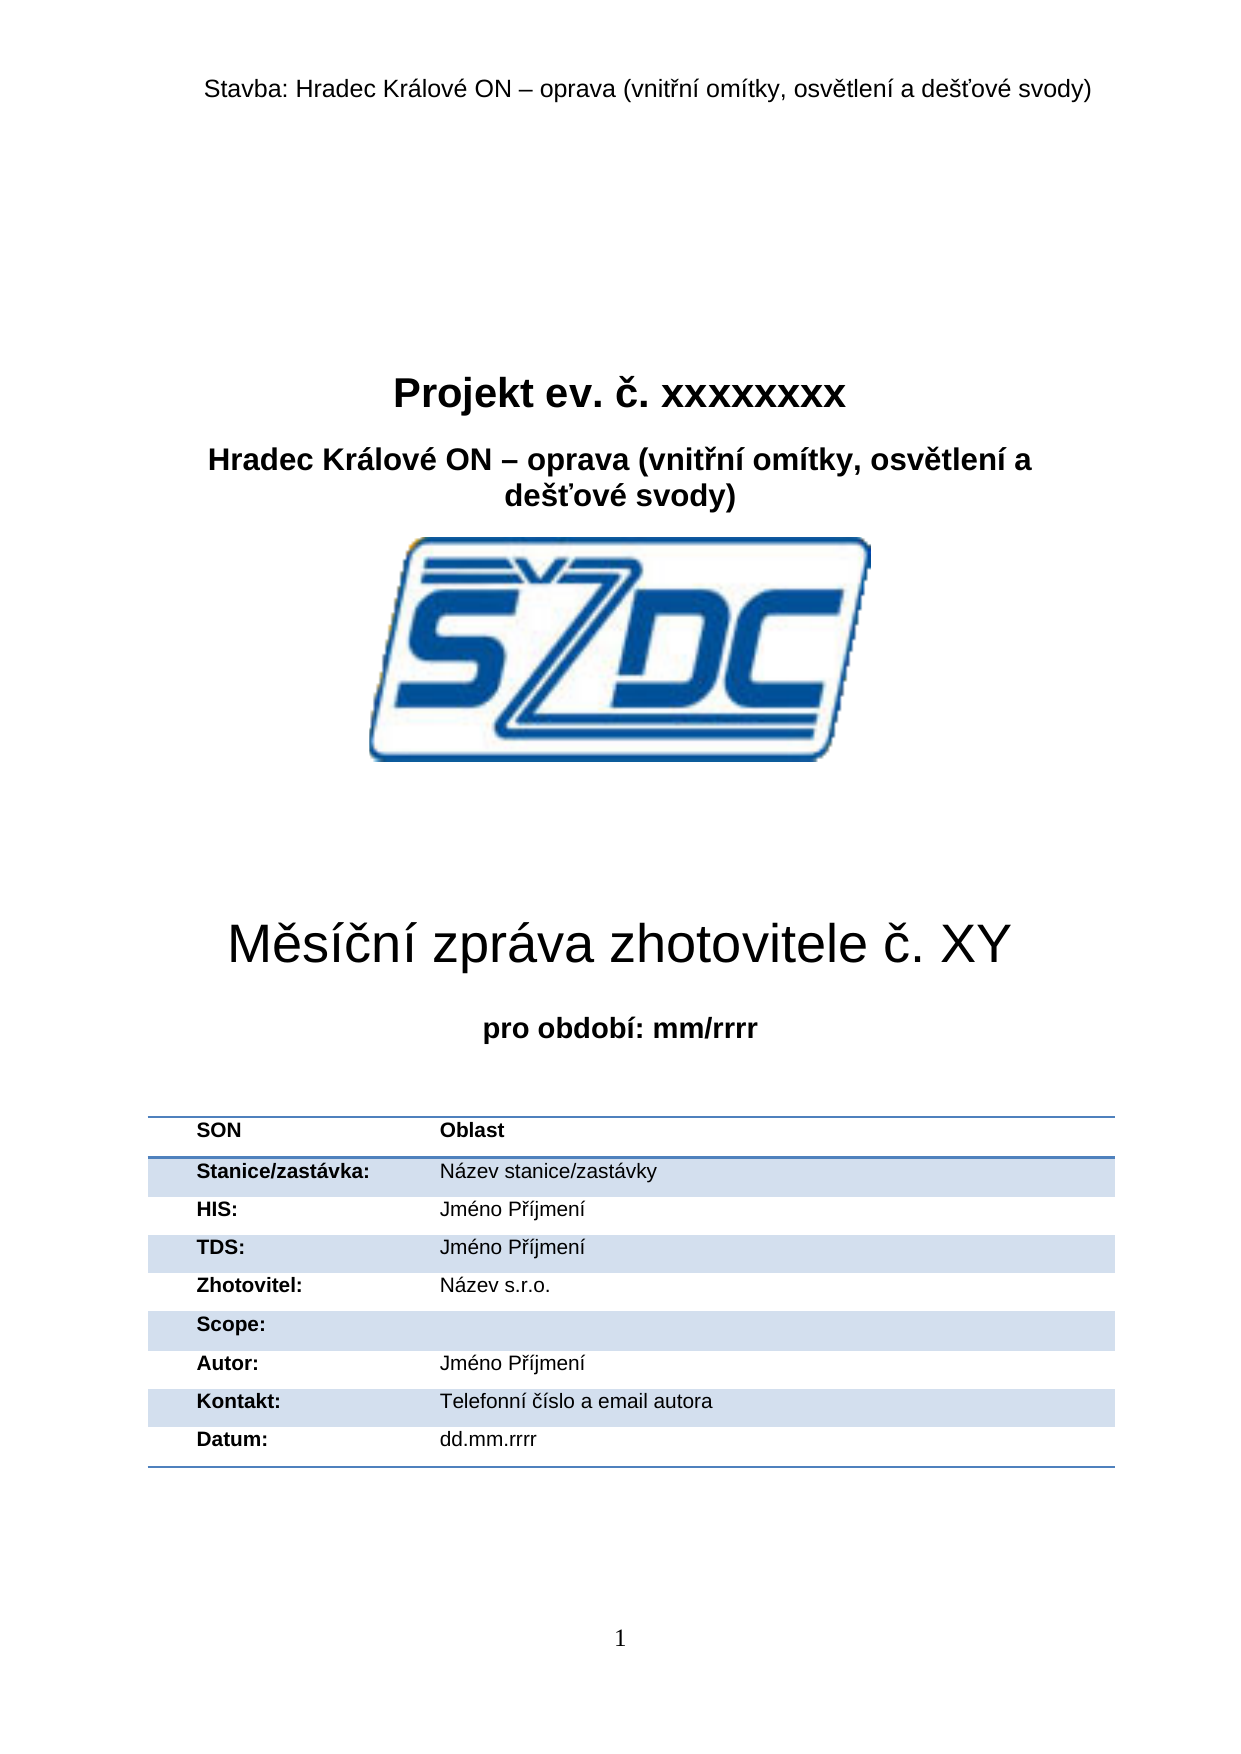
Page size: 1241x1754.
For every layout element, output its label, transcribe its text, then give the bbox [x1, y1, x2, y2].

table_cell Jméno Příjmení [391, 1351, 1115, 1389]
table_cell Název s.r.o. [391, 1273, 1115, 1311]
table_cell Datum: [148, 1427, 391, 1466]
table_cell Telefonní číslo a email autora [391, 1389, 1115, 1427]
text Měsíční zpráva zhotovitele č. XY [148, 912, 1093, 974]
table_cell dd.mm.rrrr [391, 1427, 1115, 1466]
table_cell Název stanice/zastávky [391, 1159, 1115, 1197]
table_cell [391, 1311, 1115, 1351]
table_cell TDS: [148, 1235, 391, 1273]
text Projekt ev. č. xxxxxxxx [148, 368, 1093, 416]
table_header SON [148, 1118, 391, 1156]
table_cell Autor: [148, 1351, 391, 1389]
table_cell Zhotovitel: [148, 1273, 391, 1311]
table_cell Jméno Příjmení [391, 1235, 1115, 1273]
table_cell Jméno Příjmení [391, 1197, 1115, 1235]
table_header Oblast [391, 1118, 1115, 1156]
text pro období: mm/rrrr [148, 1011, 1093, 1045]
table_cell Stanice/zastávka: [148, 1159, 391, 1197]
table_cell HIS: [148, 1197, 391, 1235]
text Hradec Králové ON – oprava (vnitřní omítky, osvětlení a dešťové svody) [148, 441, 1093, 513]
table_cell Scope: [148, 1311, 391, 1351]
table_cell Kontakt: [148, 1389, 391, 1427]
picture [369, 537, 871, 762]
